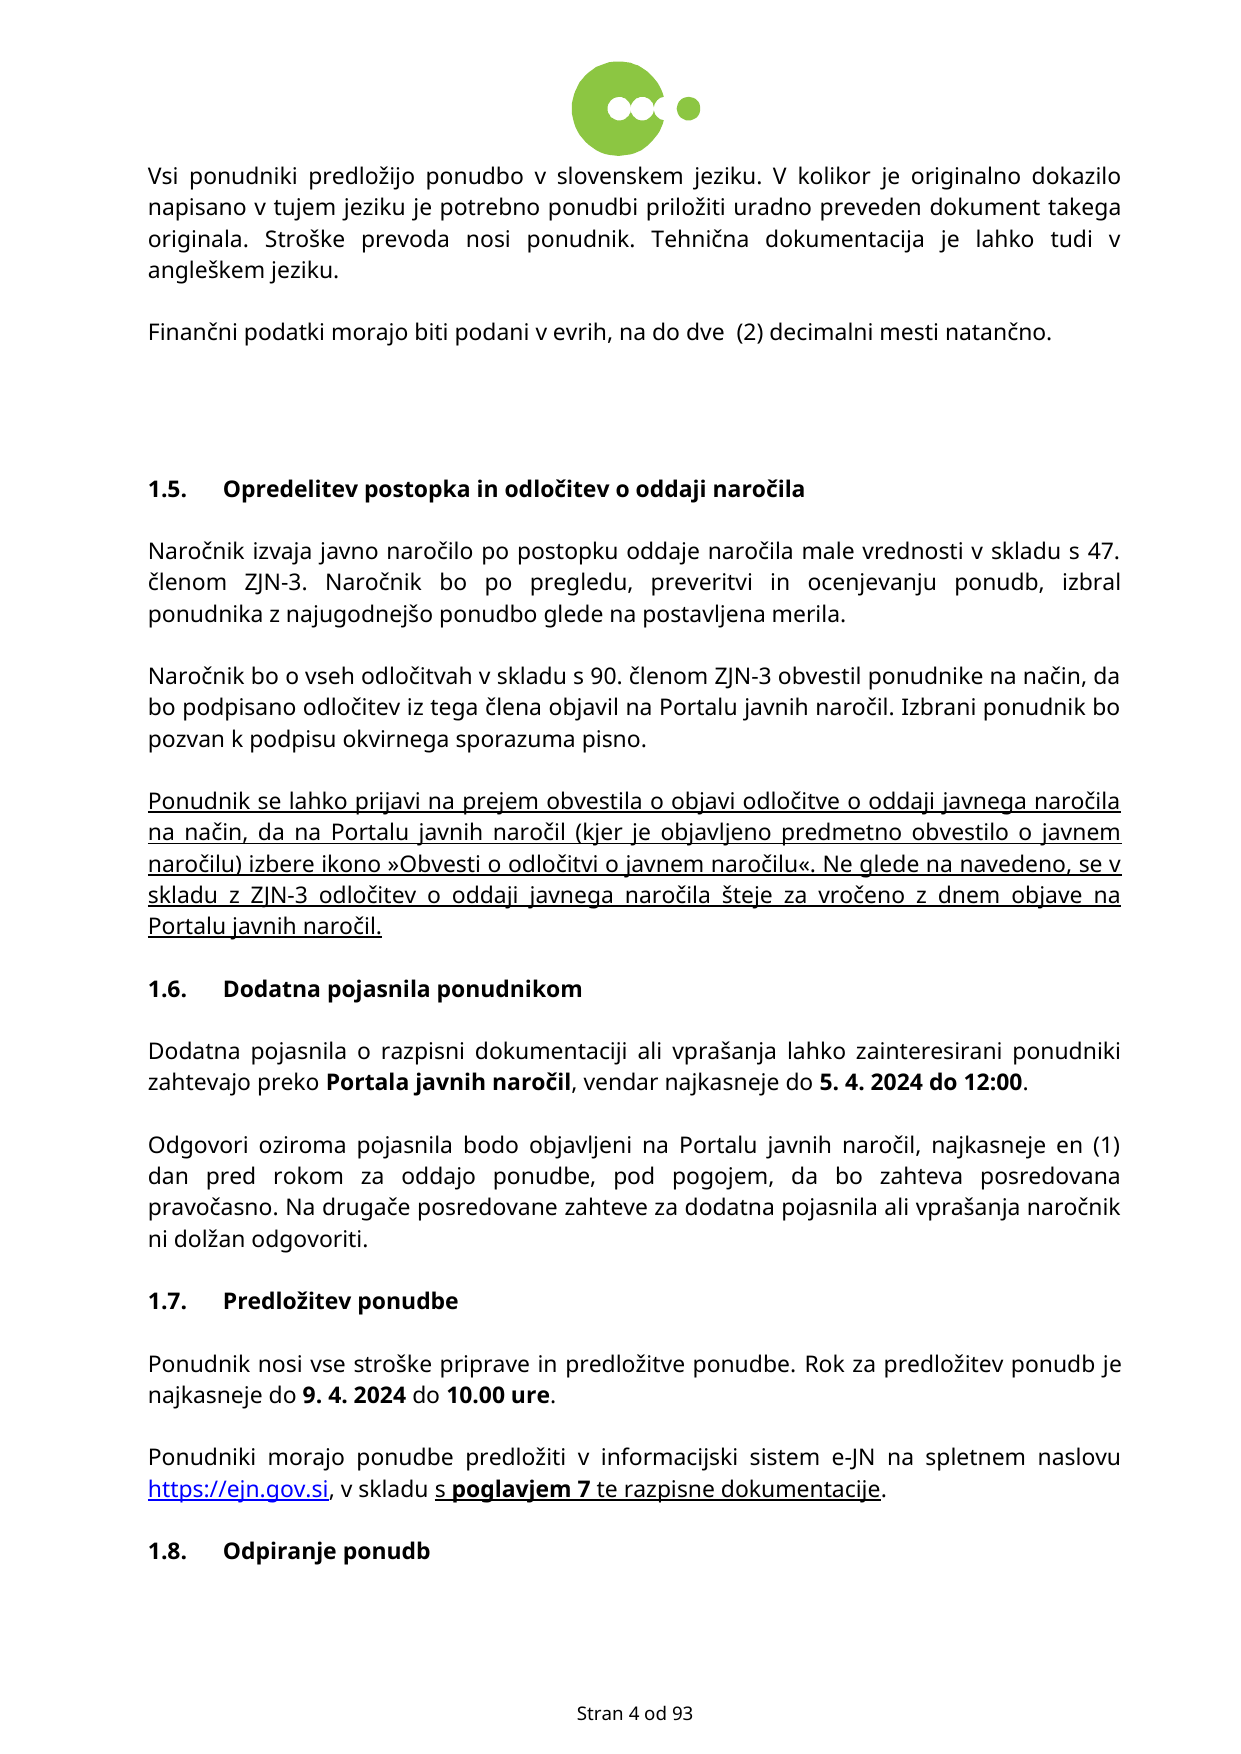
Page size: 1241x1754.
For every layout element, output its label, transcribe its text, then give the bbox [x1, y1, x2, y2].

text Dodatna pojasnila o razpisni dokumentaciji ali vprašanja lahko zainteresirani ponudniki zahtevajo preko Portala javnih naročil, vendar najkasneje do 5. 4. 2024 do 12:00. [148, 1035, 1122, 1098]
list Dodatna pojasnila ponudnikom [148, 973, 1122, 1004]
text Ponudnik se lahko prijavi na prejem obvestila o objavi odločitve o oddaji javnega naročila na način, da na Portalu javnih naročil (kjer je objavljeno predmetno obvestilo o javnem naročilu) izbere ikono »Obvesti o odločitvi o javnem naročilu«. Ne glede na navedeno, se v skladu z ZJN-3 odločitev o oddaji javnega naročila šteje za vročeno z dnem objave na Portalu javnih naročil. [148, 844, 1122, 874]
text Ponudniki morajo ponudbe predložiti v informacijski sistem e-JN na spletnem naslovu https://ejn.gov.si, v skladu s poglavjem 7 te razpisne dokumentacije. [148, 1441, 1122, 1504]
list Opredelitev postopka in odločitev o oddaji naročila [148, 473, 1122, 504]
text Ponudnik se lahko prijavi na prejem obvestila o objavi odločitve o oddaji javnega naročila na način, da na Portalu javnih naročil (kjer je objavljeno predmetno obvestilo o javnem naročilu) izbere ikono »Obvesti o odločitvi o javnem naročilu«. Ne glede na navedeno, se v skladu z ZJN-3 odločitev o oddaji javnega naročila šteje za vročeno z dnem objave na Portalu javnih naročil. [148, 785, 1122, 843]
text Finančni podatki morajo biti podani v evrih, na do dve (2) decimalni mesti natančno. [148, 316, 1122, 348]
text Vsi ponudniki predložijo ponudbo v slovenskem jeziku. V kolikor je originalno dokazilo napisano v tujem jeziku je potrebno ponudbi priložiti uradno preveden dokument takega originala. Stroške prevoda nosi ponudnik. Tehnična dokumentacija je lahko tudi v angleškem jeziku. [148, 160, 1122, 285]
text Odgovori oziroma pojasnila bodo objavljeni na Portalu javnih naročil, najkasneje en (1) dan pred rokom za oddajo ponudbe, pod pogojem, da bo zahteva posredovana pravočasno. Na drugače posredovane zahteve za dodatna pojasnila ali vprašanja naročnik ni dolžan odgovoriti. [148, 1129, 1122, 1254]
list Predložitev ponudbe [148, 1285, 1122, 1316]
text Naročnik bo o vseh odločitvah v skladu s 90. členom ZJN-3 obvestil ponudnike na način, da bo podpisano odločitev iz tega člena objavil na Portalu javnih naročil. Izbrani ponudnik bo pozvan k podpisu okvirnega sporazuma pisno. [148, 660, 1122, 754]
text Ponudnik nosi vse stroške priprave in predložitve ponudbe. Rok za predložitev ponudb je najkasneje do 9. 4. 2024 do 10.00 ure. [148, 1348, 1122, 1410]
text Ponudnik se lahko prijavi na prejem obvestila o objavi odločitve o oddaji javnega naročila na način, da na Portalu javnih naročil (kjer je objavljeno predmetno obvestilo o javnem naročilu) izbere ikono »Obvesti o odločitvi o javnem naročilu«. Ne glede na navedeno, se v skladu z ZJN-3 odločitev o oddaji javnega naročila šteje za vročeno z dnem objave na Portalu javnih naročil. [148, 876, 1122, 941]
list Odpiranje ponudb [148, 1535, 1122, 1566]
text Naročnik izvaja javno naročilo po postopku oddaje naročila male vrednosti v skladu s 47. členom ZJN-3. Naročnik bo po pregledu, preveritvi in ocenjevanju ponudb, izbral ponudnika z najugodnejšo ponudbo glede na postavljena merila. [148, 535, 1122, 629]
